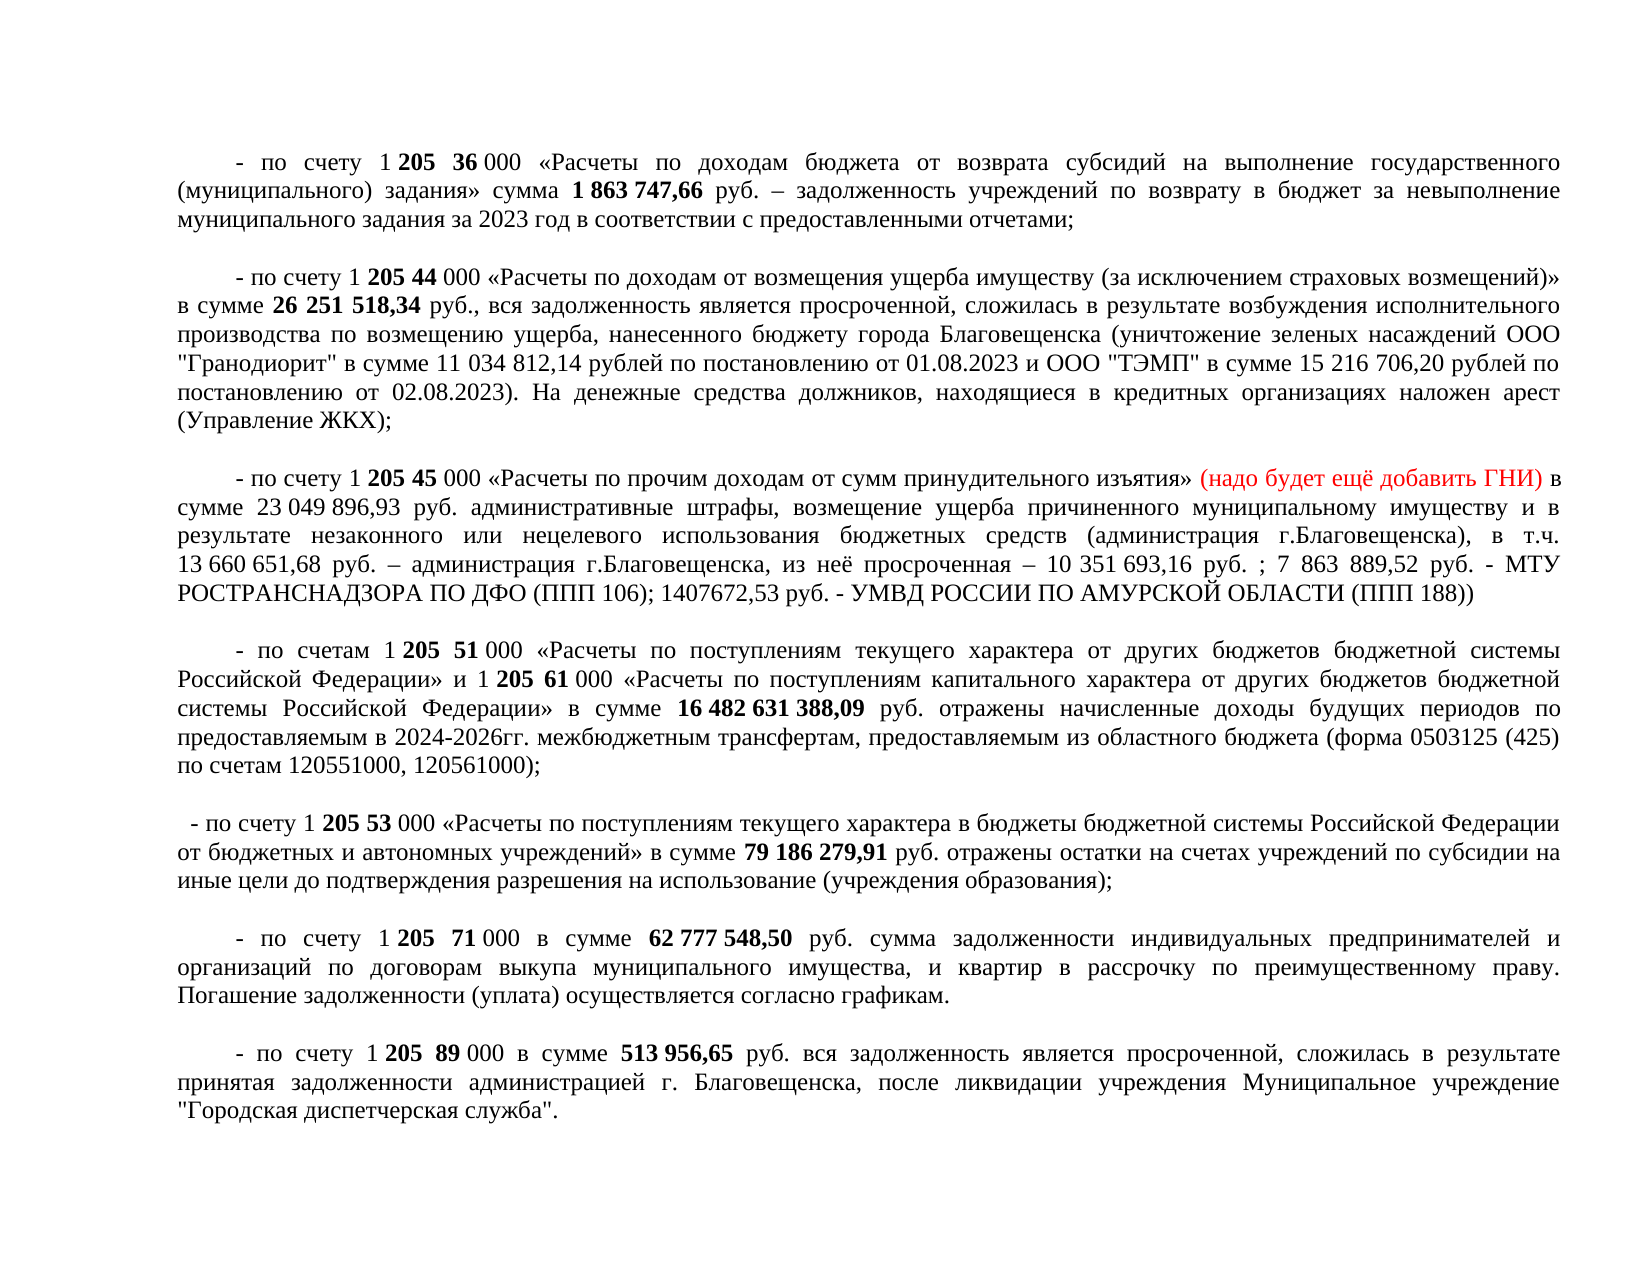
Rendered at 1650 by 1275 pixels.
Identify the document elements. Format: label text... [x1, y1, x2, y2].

text - по счету 1 205 45 000 «Расчеты по прочим доходам от сумм принудительного изъятия» (надо будет ещё добавить ГНИ) в сумме 23 049 896,93 руб. административные штрафы, возмещение ущерба причиненного муниципальному имуществу и в результате незаконного или нецелевого использования бюджетных средств (администрация г.Благовещенска), в т.ч. 13 660 651,68 руб. – администрация г.Благовещенска, из неё просроченная – 10 351 693,16 руб. ; 7 863 889,52 руб. - МТУ РОСТРАНСНАДЗОРА ПО ДФО (ППП 106); 1407672,53 руб. - УМВД РОССИИ ПО АМУРСКОЙ ОБЛАСТИ (ППП 188)) [177, 463, 1561, 607]
text - по счету 1 205 53 000 «Расчеты по поступлениям текущего характера в бюджеты бюджетной системы Российской Федерации от бюджетных и автономных учреждений» в сумме 79 186 279,91 руб. отражены остатки на счетах учреждений по субсидии на иные цели до подтверждения разрешения на использование (учреждения образования); [177, 808, 1561, 894]
text - по счету 1 205 89 000 в сумме 513 956,65 руб. вся задолженность является просроченной, сложилась в результате принятая задолженности администрацией г. Благовещенска, после ликвидации учреждения Муниципальное учреждение "Городская диспетчерская служба". [177, 1038, 1561, 1124]
text - по счету 1 205 44 000 «Расчеты по доходам от возмещения ущерба имуществу (за исключением страховых возмещений)» в сумме 26 251 518,34 руб., вся задолженность является просроченной, сложилась в результате возбуждения исполнительного производства по возмещению ущерба, нанесенного бюджету города Благовещенска (уничтожение зеленых насаждений ООО "Гранодиорит" в сумме 11 034 812,14 рублей по постановлению от 01.08.2023 и ООО "ТЭМП" в сумме 15 216 706,20 рублей по постановлению от 02.08.2023). На денежные средства должников, находящиеся в кредитных организациях наложен арест (Управление ЖКХ); [177, 262, 1561, 434]
text - по счету 1 205 71 000 в сумме 62 777 548,50 руб. сумма задолженности индивидуальных предпринимателей и организаций по договорам выкупа муниципального имущества, и квартир в рассрочку по преимущественному праву. Погашение задолженности (уплата) осуществляется согласно графикам. [177, 923, 1561, 1009]
text - по счету 1 205 36 000 «Расчеты по доходам бюджета от возврата субсидий на выполнение государственного (муниципального) задания» сумма 1 863 747,66 руб. – задолженность учреждений по возврату в бюджет за невыполнение муниципального задания за 2023 год в соответствии с предоставленными отчетами; [177, 147, 1561, 233]
text - по счетам 1 205 51 000 «Расчеты по поступлениям текущего характера от других бюджетов бюджетной системы Российской Федерации» и 1 205 61 000 «Расчеты по поступлениям капитального характера от других бюджетов бюджетной системы Российской Федерации» в сумме 16 482 631 388,09 руб. отражены начисленные доходы будущих периодов по предоставляемым в 2024-2026гг. межбюджетным трансфертам, предоставляемым из областного бюджета (форма 0503125 (425) по счетам 120551000, 120561000); [177, 636, 1561, 779]
